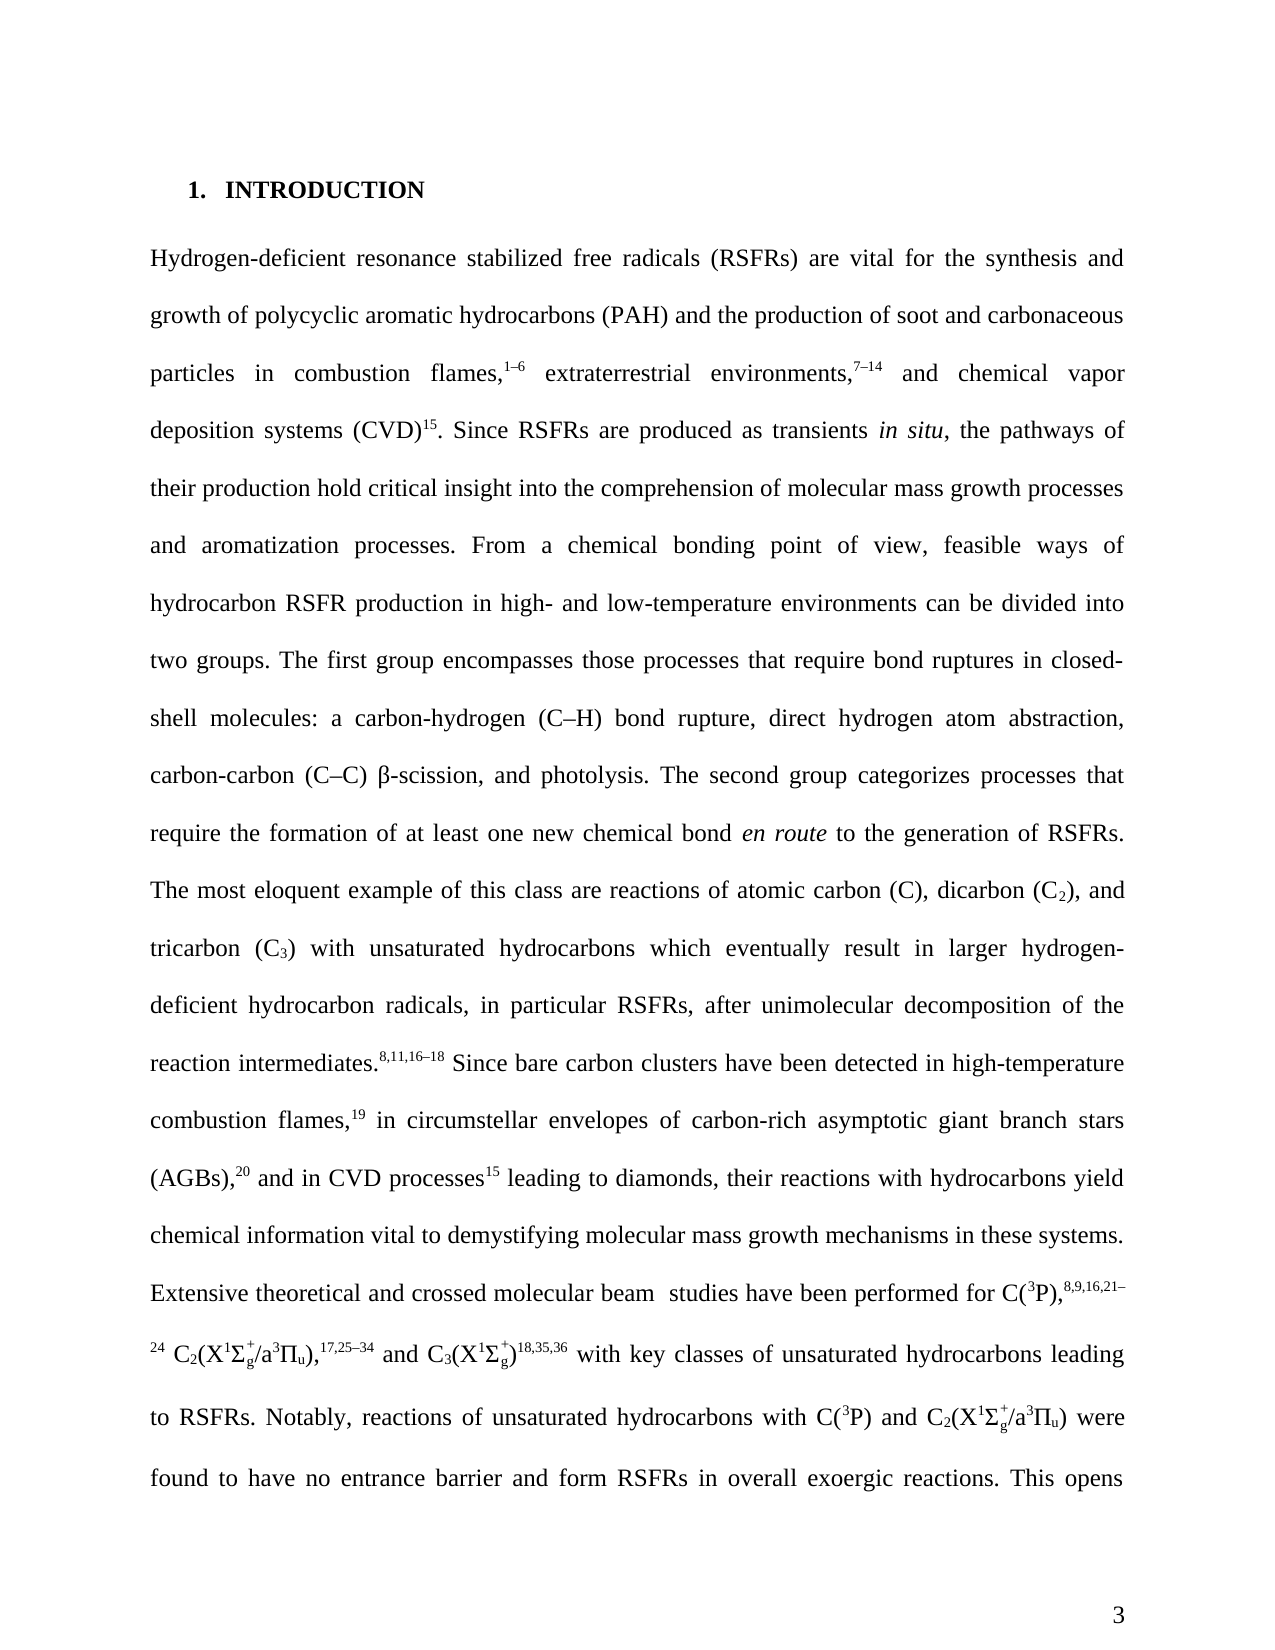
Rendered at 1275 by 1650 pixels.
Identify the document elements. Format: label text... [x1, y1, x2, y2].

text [150, 243, 1125, 1492]
subtitle INTRODUCTION [187, 175, 1125, 204]
